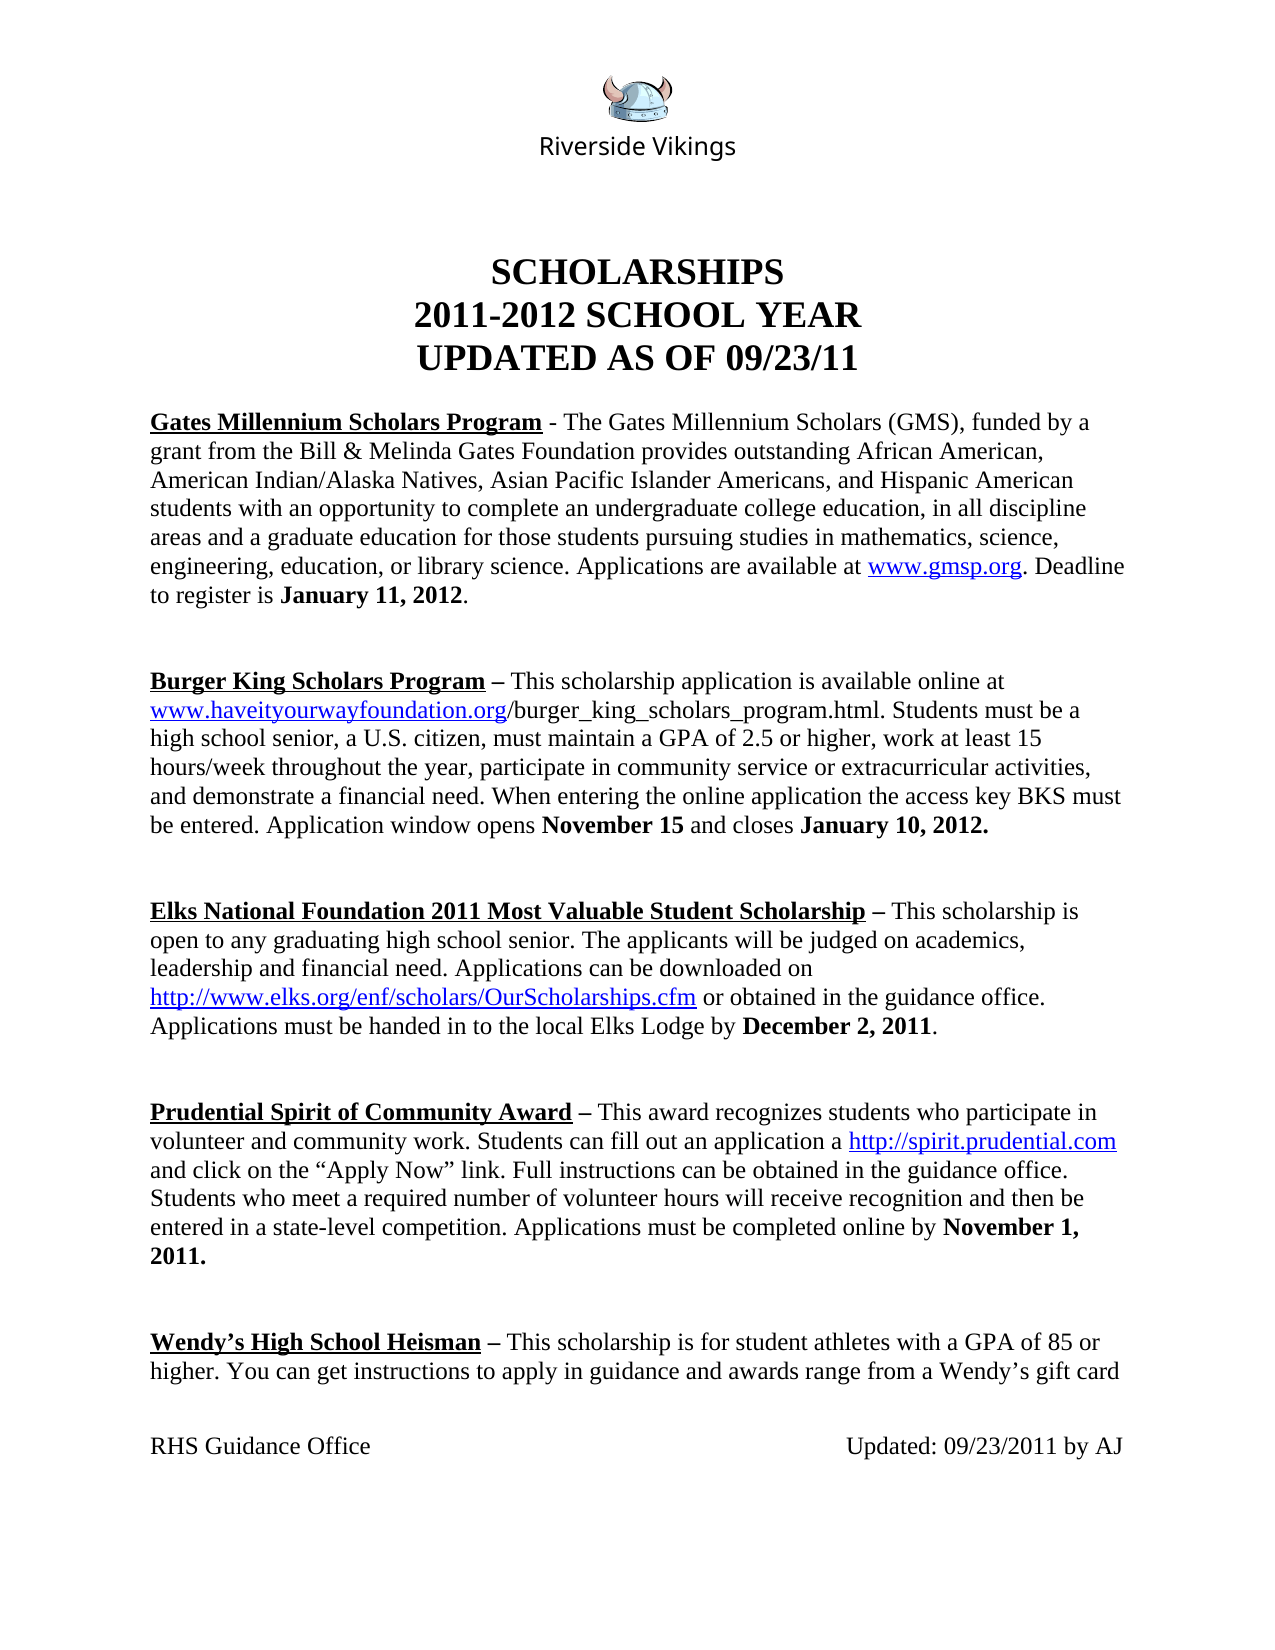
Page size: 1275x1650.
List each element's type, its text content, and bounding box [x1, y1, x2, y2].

text Elks National Foundation 2011 Most Valuable Student Scholarship – This scholarship is open to any graduating high school senior. The applicants will be judged on academics, leadership and financial need. Applications can be downloaded on http://www.elks.org/enf/scholars/OurScholarships.cfm or obtained in the guidance office. Applications must be handed in to the local Elks Lodge by December 2, 2011. [150, 896, 1125, 1040]
text Prudential Spirit of Community Award – This award recognizes students who participate in volunteer and community work. Students can fill out an application a http://spirit.prudential.com and click on the “Apply Now” link. Full instructions can be obtained in the guidance office. Students who meet a required number of volunteer hours will receive recognition and then be entered in a state-level competition. Applications must be completed online by November 1, 2011. [150, 1097, 1125, 1270]
text 2011-2012 SCHOOL YEAR [150, 292, 1125, 335]
text Gates Millennium Scholars Program - The Gates Millennium Scholars (GMS), funded by a grant from the Bill & Melinda Gates Foundation provides outstanding African American, American Indian/Alaska Natives, Asian Pacific Islander Americans, and Hispanic American students with an opportunity to complete an undergraduate college education, in all discipline areas and a graduate education for those students pursuing studies in mathematics, science, engineering, education, or library science. Applications are available at www.gmsp.org. Deadline to register is January 11, 2012. [150, 407, 1125, 608]
text SCHOLARSHIPS [150, 249, 1125, 292]
text UPDATED AS OF 09/23/11 [150, 335, 1125, 378]
text Burger King Scholars Program – This scholarship application is available online at www.haveityourwayfoundation.org/burger_king_scholars_program.html. Students must be a high school senior, a U.S. citizen, must maintain a GPA of 2.5 or higher, work at least 15 hours/week throughout the year, participate in community service or extracurricular activities, and demonstrate a financial need. When entering the online application the access key BKS must be entered. Application window opens November 15 and closes January 10, 2012. [150, 666, 1125, 838]
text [150, 1327, 1125, 1385]
